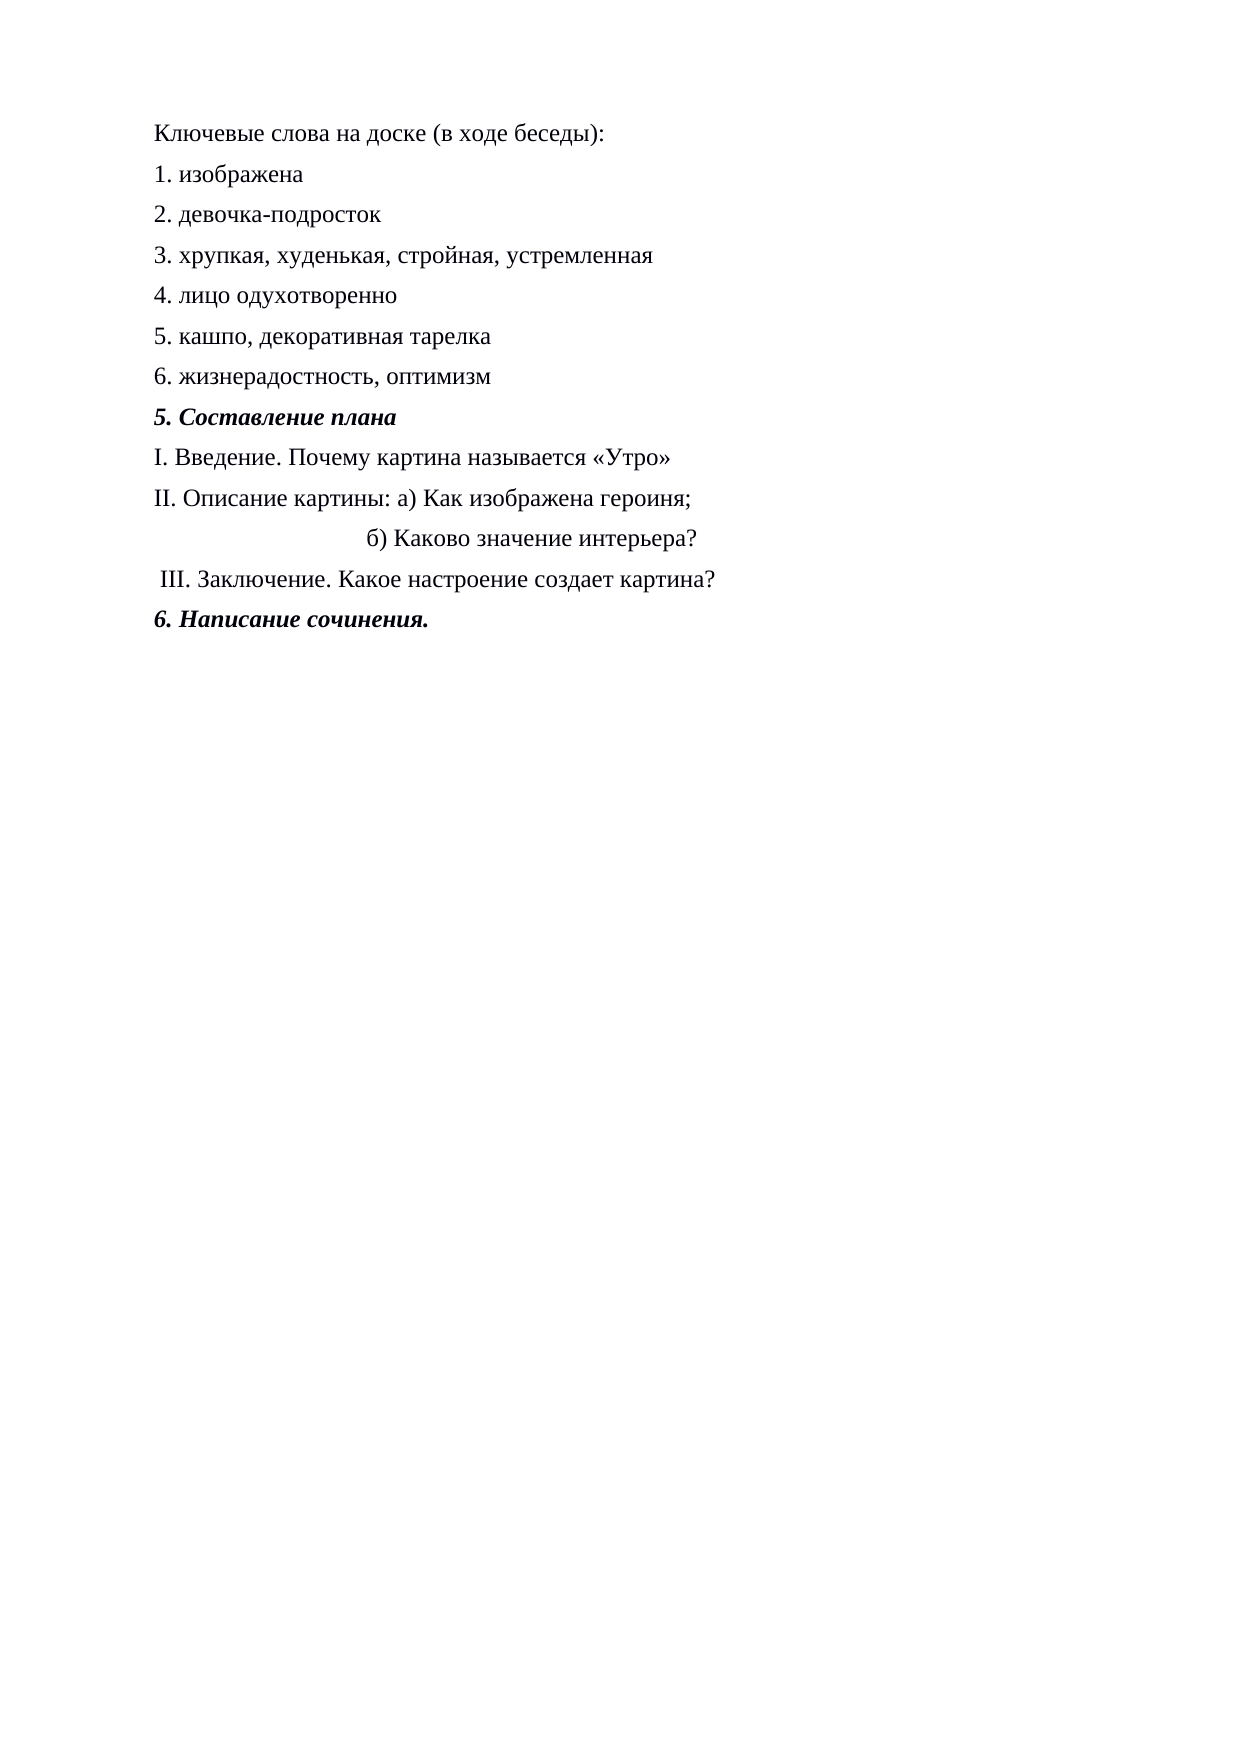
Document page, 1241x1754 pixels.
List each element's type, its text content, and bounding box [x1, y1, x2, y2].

text 5. кашпо, декоративная тарелка [118, 321, 1122, 349]
text 6. Написание сочинения. [118, 604, 1122, 633]
text 2. девочка-подросток [118, 199, 1122, 228]
text 3. хрупкая, худенькая, стройная, устремленная [118, 240, 1122, 268]
text 1. изображена [118, 159, 1122, 187]
text III. Заключение. Какое настроение создает картина? [118, 564, 1122, 593]
text 4. лицо одухотворенно [118, 280, 1122, 309]
text 6. жизнерадостность, оптимизм [118, 361, 1122, 390]
text б) Каково значение интерьера? [118, 523, 1122, 552]
text II. Описание картины: а) Как изображена героиня; [118, 483, 1122, 512]
text 5. Составление плана [118, 402, 1122, 431]
text I. Введение. Почему картина называется «Утро» [118, 442, 1122, 471]
text Ключевые слова на доске (в ходе беседы): [118, 118, 1122, 147]
